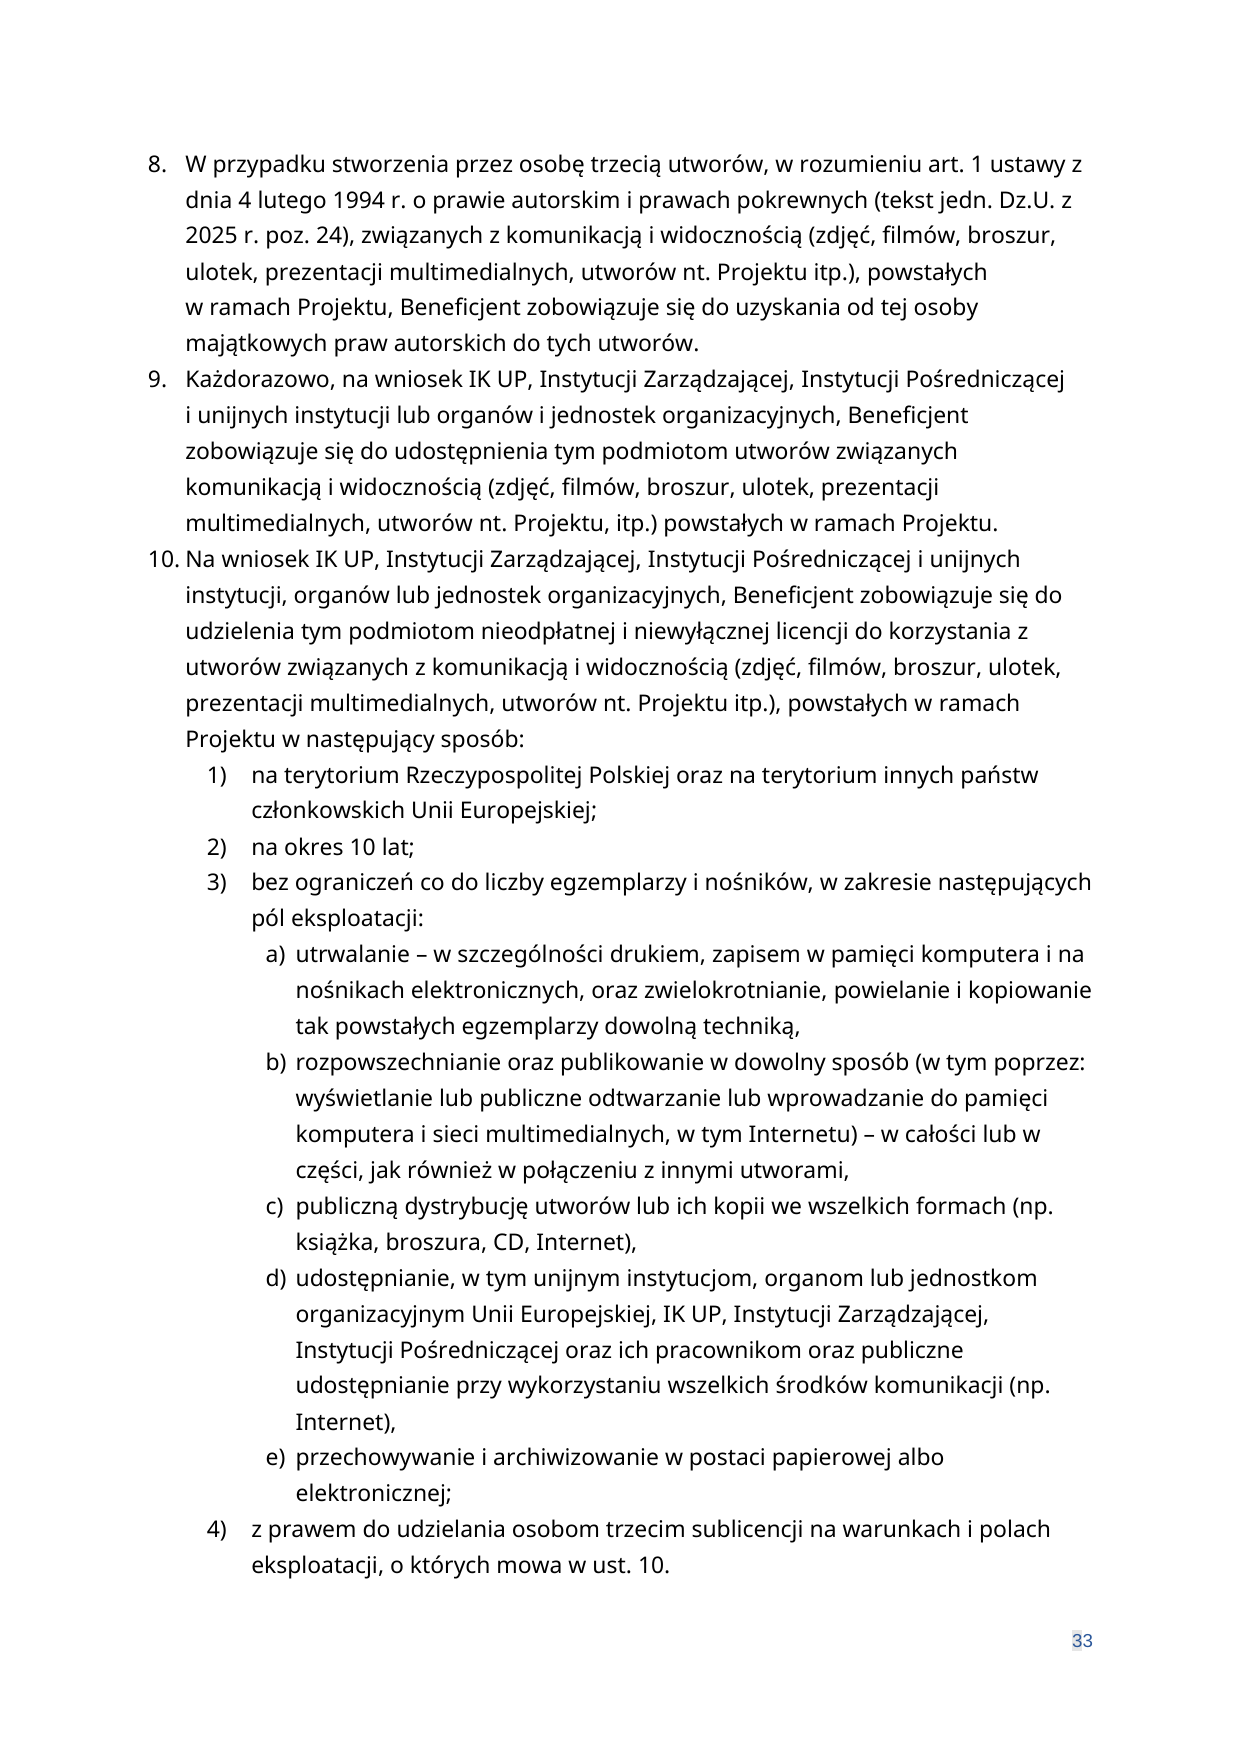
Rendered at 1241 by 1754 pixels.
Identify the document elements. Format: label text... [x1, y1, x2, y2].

list na terytorium Rzeczypospolitej Polskiej oraz na terytorium innych państw członkowskich Unii Europejskiej; [207, 758, 1093, 826]
list przechowywanie i archiwizowanie w postaci papierowej albo elektronicznej; [265, 1441, 1093, 1508]
list rozpowszechnianie oraz publikowanie w dowolny sposób (w tym poprzez: wyświetlanie lub publiczne odtwarzanie lub wprowadzanie do pamięci komputera i sieci multimedialnych, w tym Internetu) – w całości lub w części, jak również w połączeniu z innymi utworami, [265, 1046, 1093, 1185]
list W przypadku stworzenia przez osobę trzecią utworów, w rozumieniu art. 1 ustawy z dnia 4 lutego 1994 r. o prawie autorskim i prawach pokrewnych (tekst jedn. Dz.U. z 2025 r. poz. 24), związanych z komunikacją i widocznością (zdjęć, filmów, broszur, ulotek, prezentacji multimedialnych, utworów nt. Projektu itp.), powstałych w ramach Projektu, Beneficjent zobowiązuje się do uzyskania od tej osoby majątkowych praw autorskich do tych utworów. [148, 148, 1093, 358]
list Na wniosek IK UP, Instytucji Zarządzającej, Instytucji Pośredniczącej i unijnych instytucji, organów lub jednostek organizacyjnych, Beneficjent zobowiązuje się do udzielenia tym podmiotom nieodpłatnej i niewyłącznej licencji do korzystania z utworów związanych z komunikacją i widocznością (zdjęć, filmów, broszur, ulotek, prezentacji multimedialnych, utworów nt. Projektu itp.), powstałych w ramach Projektu w następujący sposób: [148, 543, 1093, 754]
list publiczną dystrybucję utworów lub ich kopii we wszelkich formach (np. książka, broszura, CD, Internet), [265, 1190, 1093, 1257]
list utrwalanie – w szczególności drukiem, zapisem w pamięci komputera i na nośnikach elektronicznych, oraz zwielokrotnianie, powielanie i kopiowanie tak powstałych egzemplarzy dowolną techniką, [265, 938, 1093, 1041]
list na okres 10 lat; [207, 830, 1093, 862]
list udostępnianie, w tym unijnym instytucjom, organom lub jednostkom organizacyjnym Unii Europejskiej, IK UP, Instytucji Zarządzającej, Instytucji Pośredniczącej oraz ich pracownikom oraz publiczne udostępnianie przy wykorzystaniu wszelkich środków komunikacji (np. Internet), [265, 1262, 1093, 1437]
list bez ograniczeń co do liczby egzemplarzy i nośników, w zakresie następujących pól eksploatacji: [207, 866, 1093, 933]
list Każdorazowo, na wniosek IK UP, Instytucji Zarządzającej, Instytucji Pośredniczącej i unijnych instytucji lub organów i jednostek organizacyjnych, Beneficjent zobowiązuje się do udostępnienia tym podmiotom utworów związanych komunikacją i widocznością (zdjęć, filmów, broszur, ulotek, prezentacji multimedialnych, utworów nt. Projektu, itp.) powstałych w ramach Projektu. [148, 363, 1093, 538]
list z prawem do udzielania osobom trzecim sublicencji na warunkach i polach eksploatacji, o których mowa w ust. 10. [207, 1513, 1093, 1580]
